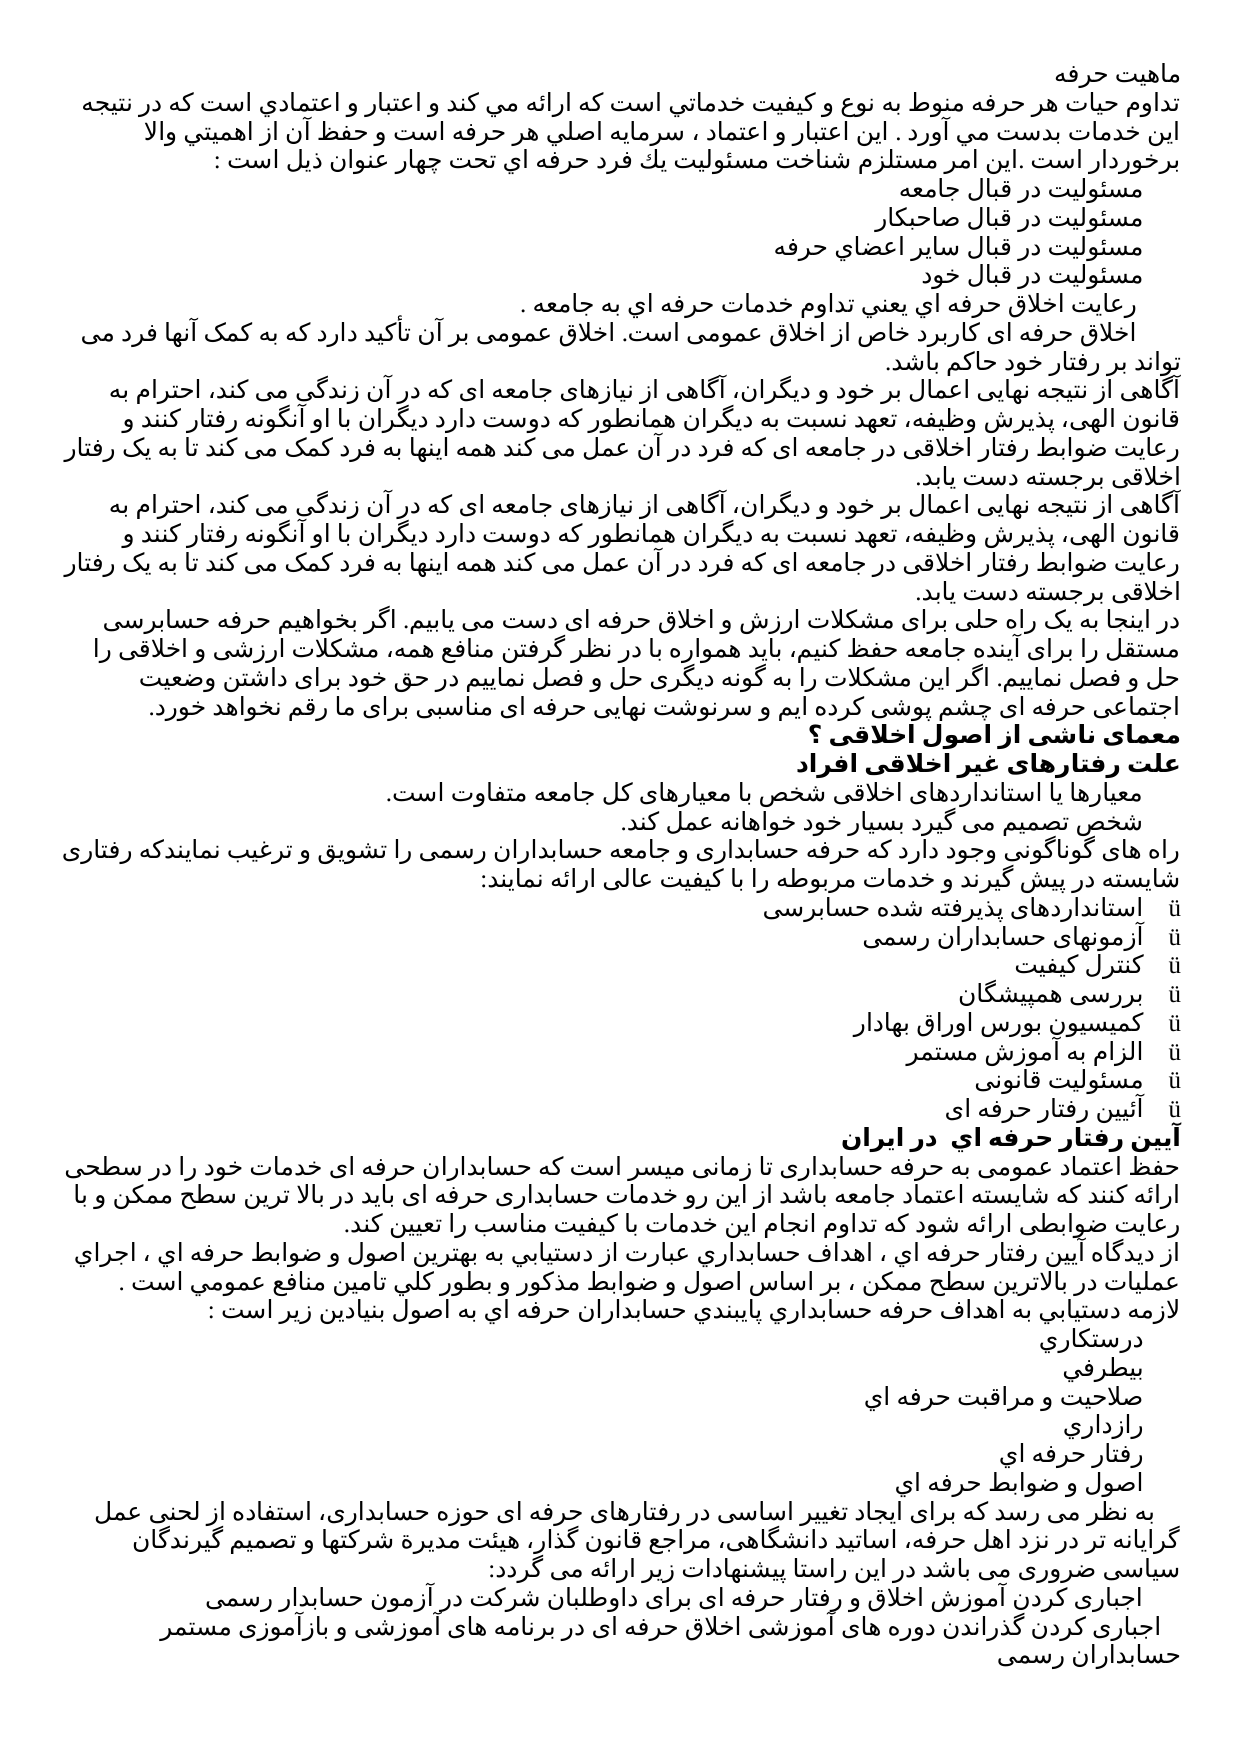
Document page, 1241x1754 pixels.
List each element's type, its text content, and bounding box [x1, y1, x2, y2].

text  رفتار حرفه اي [59, 1439, 1181, 1468]
text اخلاق حرفه ای کاربرد خاص از اخلاق عمومی است. اخلاق عمومی بر آن تأکید دارد که به کمک آنها فرد می تواند بر رفتار خود حاکم باشد. [59, 318, 1181, 375]
text آگاهی از نتیجه نهایی اعمال بر خود و دیگران، آگاهی از نیازهای جامعه ای که در آن زندگی می کند، احترام به قانون الهی، پذیرش وظیفه، تعهد نسبت به دیگران همانطور که دوست دارد دیگران با او آنگونه رفتار کنند و رعایت ضوابط رفتار اخلاقی در جامعه ای که فرد در آن عمل می کند همه اینها به فرد کمک می کند تا به یک رفتار اخلاقی برجسته دست یابد. [59, 375, 1181, 490]
text  صلاحيت و مراقبت حرفه اي [59, 1382, 1181, 1410]
text ماهيت حرفه [59, 59, 1181, 88]
text ü کنترل کیفیت [59, 950, 1181, 979]
text ü استانداردهای پذیرفته شده حسابرسی [59, 893, 1181, 922]
text آگاهی از نتیجه نهایی اعمال بر خود و دیگران، آگاهی از نیازهای جامعه ای که در آن زندگی می کند، احترام به قانون الهی، پذیرش وظیفه، تعهد نسبت به دیگران همانطور که دوست دارد دیگران با او آنگونه رفتار کنند و رعایت ضوابط رفتار اخلاقی در جامعه ای که فرد در آن عمل می کند همه اینها به فرد کمک می کند تا به یک رفتار اخلاقی برجسته دست یابد. [59, 490, 1181, 605]
text حفظ اعتماد عمومی به حرفه حسابداری تا زمانی میسر است که حسابداران حرفه ای خدمات خود را در سطحی ارائه کنند که شایسته اعتماد جامعه باشد از این رو خدمات حسابداری حرفه ای باید در بالا ترین سطح ممکن و با رعایت ضوابطی ارائه شود که تداوم انجام این خدمات با کیفیت مناسب را تعیین کند. [59, 1152, 1181, 1238]
text آيين رفتار حرفه اي در ايران [59, 1123, 1181, 1152]
text ü کمیسیون بورس اوراق بهادار [59, 1008, 1181, 1037]
text لازمه دستيابي به اهداف حرفه حسابداري پايبندي حسابداران حرفه اي به اصول بنيادين زير است : [59, 1295, 1181, 1324]
text ü آئیین رفتار حرفه ای [59, 1094, 1181, 1123]
text راه های گوناگونی وجود دارد که حرفه حسابداری و جامعه حسابداران رسمی را تشویق و ترغیب نمایندکه رفتاری شایسته در پیش گیرند و خدمات مربوطه را با کیفیت عالی ارائه نمایند: [59, 835, 1181, 893]
text تداوم حيات هر حرفه منوط به نوع و كيفيت خدماتي است كه ارائه مي كند و اعتبار و اعتمادي است كه در نتيجه اين خدمات بدست مي آورد . اين اعتبار و اعتماد ، سرمايه اصلي هر حرفه است و حفظ آن از اهميتي والا برخوردار است .اين امر مستلزم شناخت مسئوليت يك فرد حرفه اي تحت چهار عنوان ذيل است : [59, 88, 1181, 174]
text در اینجا به یک راه حلی برای مشکلات ارزش و اخلاق حرفه ای دست می یابیم. اگر بخواهیم حرفه حسابرسی مستقل را برای آینده جامعه حفظ کنیم، باید همواره با در نظر گرفتن منافع همه، مشکلات ارزشی و اخلاقی را حل و فصل نماییم. اگر این مشکلات را به گونه دیگری حل و فصل نماییم در حق خود برای داشتن وضعیت اجتماعی حرفه ای چشم پوشی کرده ایم و سرنوشت نهایی حرفه ای مناسبی برای ما رقم نخواهد خورد. [59, 605, 1181, 720]
text ü مسئولیت قانونی [59, 1065, 1181, 1094]
text  اجباری کردن آموزش اخلاق و رفتار حرفه ای برای داوطلبان شرکت در آزمون حسابدار رسمی [59, 1583, 1181, 1612]
text به نظر می رسد که برای ایجاد تغییر اساسی در رفتارهای حرفه ای حوزه حسابداری، استفاده از لحنی عمل گرایانه تر در نزد اهل حرفه، اساتید دانشگاهی، مراجع قانون گذار، هیئت مدیرة شرکتها و تصمیم گیرندگان سیاسی ضروری می باشد در این راستا پیشنهادات زیر ارائه می گردد: [59, 1497, 1181, 1583]
text از ديدگاه آيين رفتار حرفه اي ، اهداف حسابداري عبارت از دستيابي به بهترين اصول و ضوابط حرفه اي ، اجراي عمليات در بالاترين سطح ممكن ، بر اساس اصول و ضوابط مذكور و بطور كلي تامين منافع عمومي است . [59, 1238, 1181, 1295]
text  معیارها یا استانداردهای اخلاقی شخص با معیارهای کل جامعه متفاوت است. [59, 778, 1181, 807]
text ü آزمونهای حسابداران رسمی [59, 922, 1181, 950]
text معمای ناشی از اصول اخلاقی ؟ [59, 720, 1181, 749]
text  مسئوليت در قبال ساير اعضاي حرفه [59, 232, 1181, 260]
text  درستكاري [59, 1324, 1181, 1353]
text ü بررسی همپیشگان [59, 979, 1181, 1008]
text علت رفتارهای غیر اخلاقی افراد [59, 749, 1181, 778]
text  اجباری کردن گذراندن دوره های آموزشی اخلاق حرفه ای در برنامه های آموزشی و بازآموزی مستمر حسابداران رسمی [59, 1612, 1181, 1669]
text  رازداري [59, 1410, 1181, 1439]
text  بيطرفي [59, 1353, 1181, 1382]
text  مسئوليت در قبال خود [59, 260, 1181, 289]
text  مسئوليت در قبال صاحبكار [59, 203, 1181, 232]
text رعايت اخلاق حرفه اي يعني تداوم خدمات حرفه اي به جامعه . [59, 289, 1181, 318]
text  مسئوليت در قبال جامعه [59, 174, 1181, 203]
text ü الزام به آموزش مستمر [59, 1037, 1181, 1065]
text  شخص تصمیم می گیرد بسیار خود خواهانه عمل کند. [59, 807, 1181, 835]
text  اصول و ضوابط حرفه اي [59, 1468, 1181, 1497]
